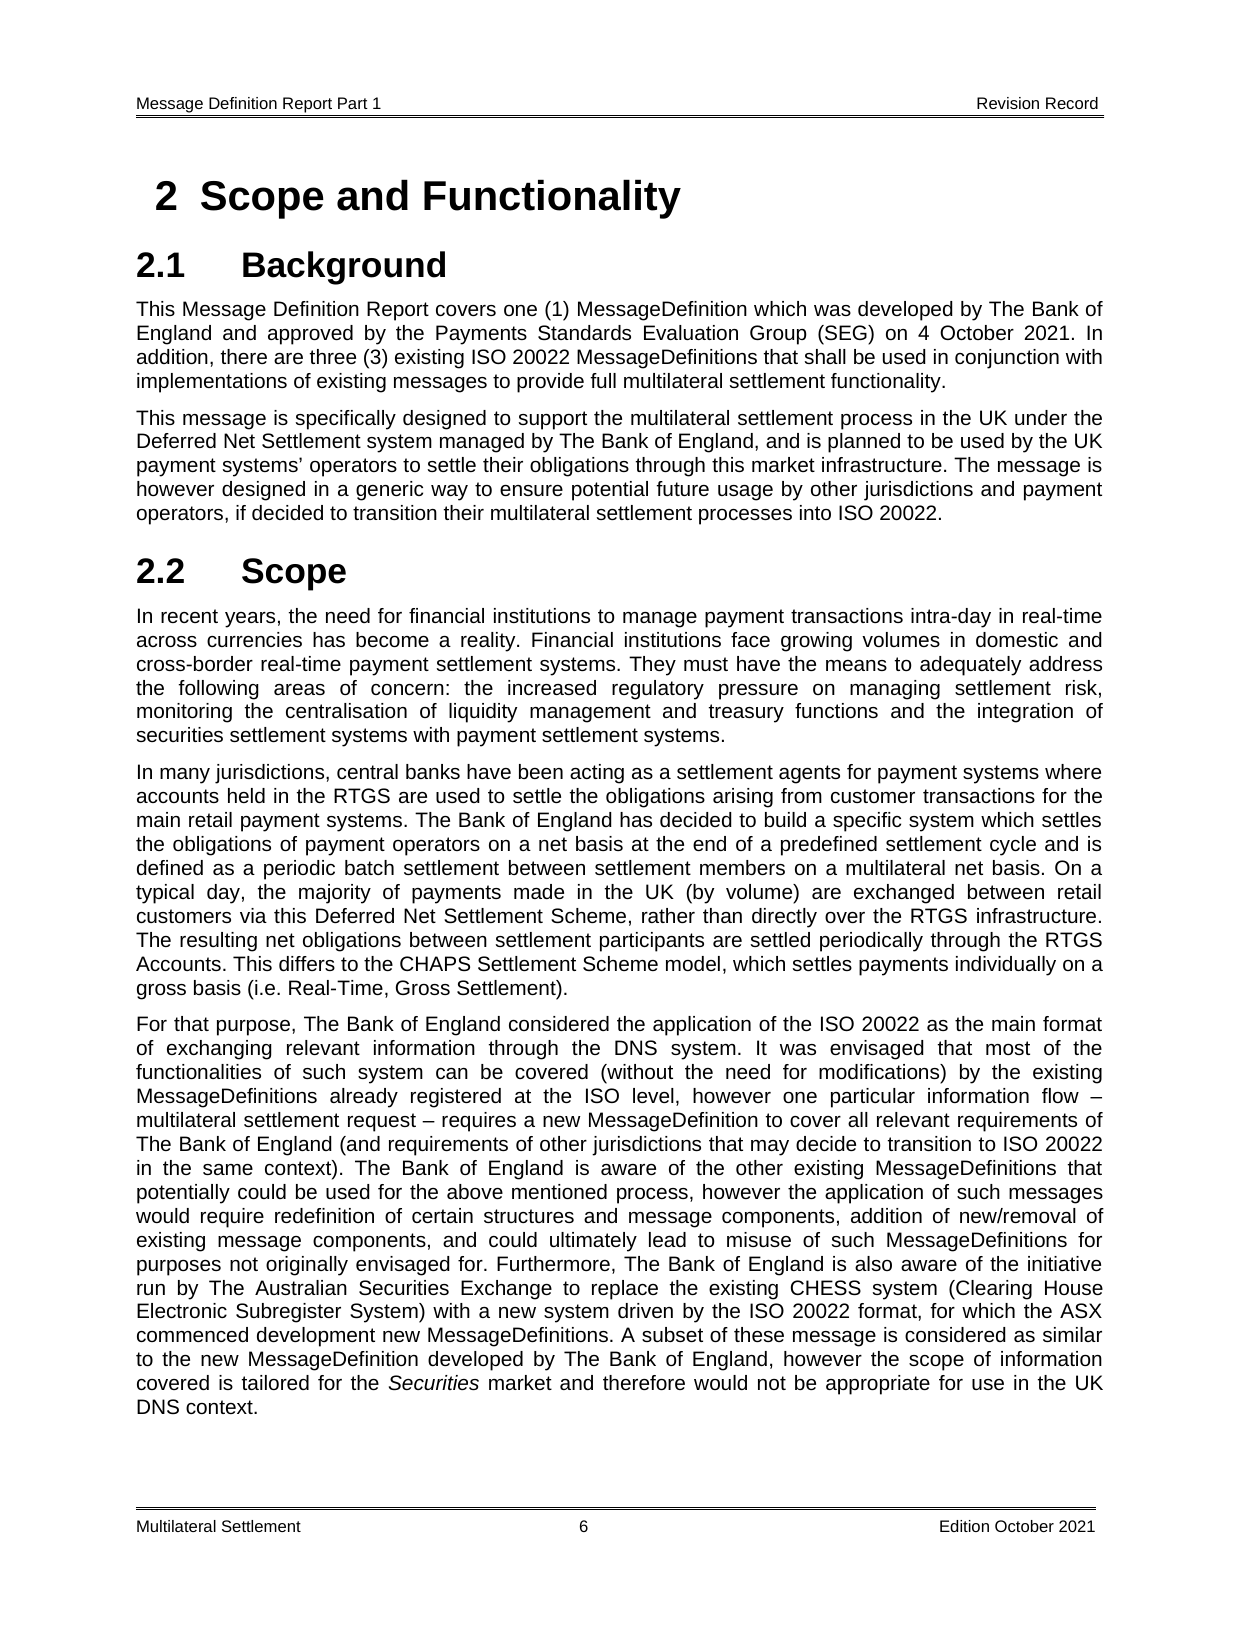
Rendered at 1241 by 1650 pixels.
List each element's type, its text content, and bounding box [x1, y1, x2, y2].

text In many jurisdictions, central banks have been acting as a settlement agents for payment systems where accounts held in the RTGS are used to settle the obligations arising from customer transactions for the main retail payment systems. The Bank of England has decided to build a specific system which settles the obligations of payment operators on a net basis at the end of a predefined settlement cycle and is defined as a periodic batch settlement between settlement members on a multilateral net basis. On a typical day, the majority of payments made in the UK (by volume) are exchanged between retail customers via this Deferred Net Settlement Scheme, rather than directly over the RTGS infrastructure. The resulting net obligations between settlement participants are settled periodically through the RTGS Accounts. This differs to the CHAPS Settlement Scheme model, which settles payments individually on a gross basis (i.e. Real-Time, Gross Settlement). [136, 760, 1104, 999]
subtitle Background [136, 244, 1104, 284]
text In recent years, the need for financial institutions to manage payment transactions intra-day in real-time across currencies has become a reality. Financial institutions face growing volumes in domestic and cross-border real-time payment settlement systems. They must have the means to adequately address the following areas of concern: the increased regulatory pressure on managing settlement risk, monitoring the centralisation of liquidity management and treasury functions and the integration of securities settlement systems with payment settlement systems. [136, 603, 1104, 747]
subtitle Scope and Functionality [154, 171, 1104, 219]
subtitle Scope [136, 550, 1104, 591]
text For that purpose, The Bank of England considered the application of the ISO 20022 as the main format of exchanging relevant information through the DNS system. It was envisaged that most of the functionalities of such system can be covered (without the need for modifications) by the existing MessageDefinitions already registered at the ISO level, however one particular information flow – multilateral settlement request – requires a new MessageDefinition to cover all relevant requirements of The Bank of England (and requirements of other jurisdictions that may decide to transition to ISO 20022 in the same context). The Bank of England is aware of the other existing MessageDefinitions that potentially could be used for the above mentioned process, however the application of such messages would require redefinition of certain structures and message components, addition of new/removal of existing message components, and could ultimately lead to misuse of such MessageDefinitions for purposes not originally envisaged for. Furthermore, The Bank of England is also aware of the initiative run by The Australian Securities Exchange to replace the existing CHESS system (Clearing House Electronic Subregister System) with a new system driven by the ISO 20022 format, for which the ASX commenced development new MessageDefinitions. A subset of these message is considered as similar to the new MessageDefinition developed by The Bank of England, however the scope of information covered is tailored for the Securities market and therefore would not be appropriate for use in the UK DNS context. [136, 1012, 1104, 1419]
text This message is specifically designed to support the multilateral settlement process in the UK under the Deferred Net Settlement system managed by The Bank of England, and is planned to be used by the UK payment systems’ operators to settle their obligations through this market infrastructure. The message is however designed in a generic way to ensure potential future usage by other jurisdictions and payment operators, if decided to transition their multilateral settlement processes into ISO 20022. [136, 405, 1104, 525]
text This Message Definition Report covers one (1) MessageDefinition which was developed by The Bank of England and approved by the Payments Standards Evaluation Group (SEG) on 4 October 2021. In addition, there are three (3) existing ISO 20022 MessageDefinitions that shall be used in conjunction with implementations of existing messages to provide full multilateral settlement functionality. [136, 297, 1104, 393]
